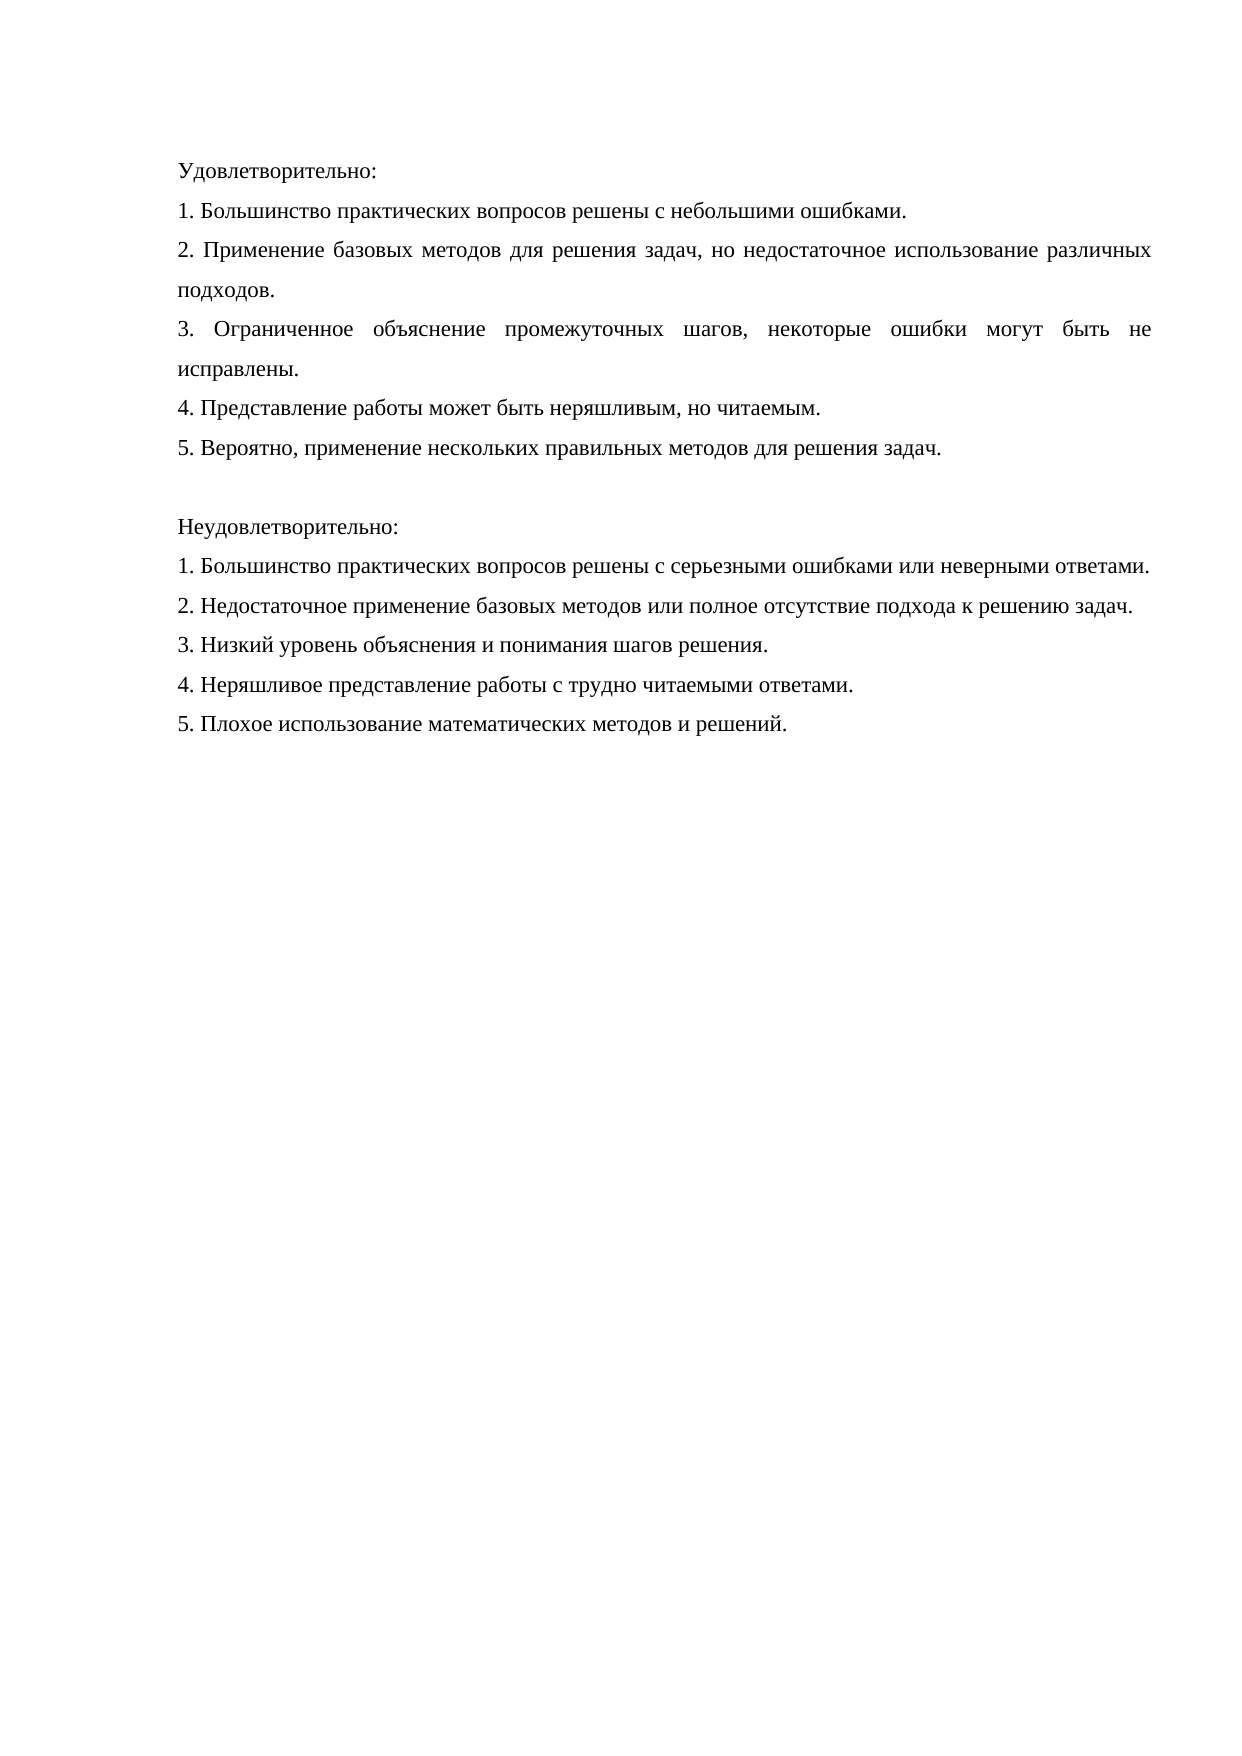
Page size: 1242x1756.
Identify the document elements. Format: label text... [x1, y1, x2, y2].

text 3. Низкий уровень объяснения и понимания шагов решения. [177, 631, 1153, 658]
text 1. Большинство практических вопросов решены с серьезными ошибками или неверными ответами. [177, 552, 1153, 579]
text 2. Недостаточное применение базовых методов или полное отсутствие подхода к решению задач. [177, 592, 1153, 618]
text 5. Плохое использование математических методов и решений. [177, 710, 1153, 737]
text 1. Большинство практических вопросов решены с небольшими ошибками. [177, 197, 1153, 223]
text 2. Применение базовых методов для решения задач, но недостаточное использование различных подходов. [177, 237, 1153, 302]
text Неудовлетворительно: [177, 513, 1153, 539]
text 3. Ограниченное объяснение промежуточных шагов, некоторые ошибки могут быть не исправлены. [177, 316, 1153, 381]
text Удовлетворительно: [177, 158, 1153, 184]
text 5. Вероятно, применение нескольких правильных методов для решения задач. [177, 434, 1153, 460]
text 4. Неряшливое представление работы с трудно читаемыми ответами. [177, 671, 1153, 697]
text 4. Представление работы может быть неряшливым, но читаемым. [177, 394, 1153, 421]
